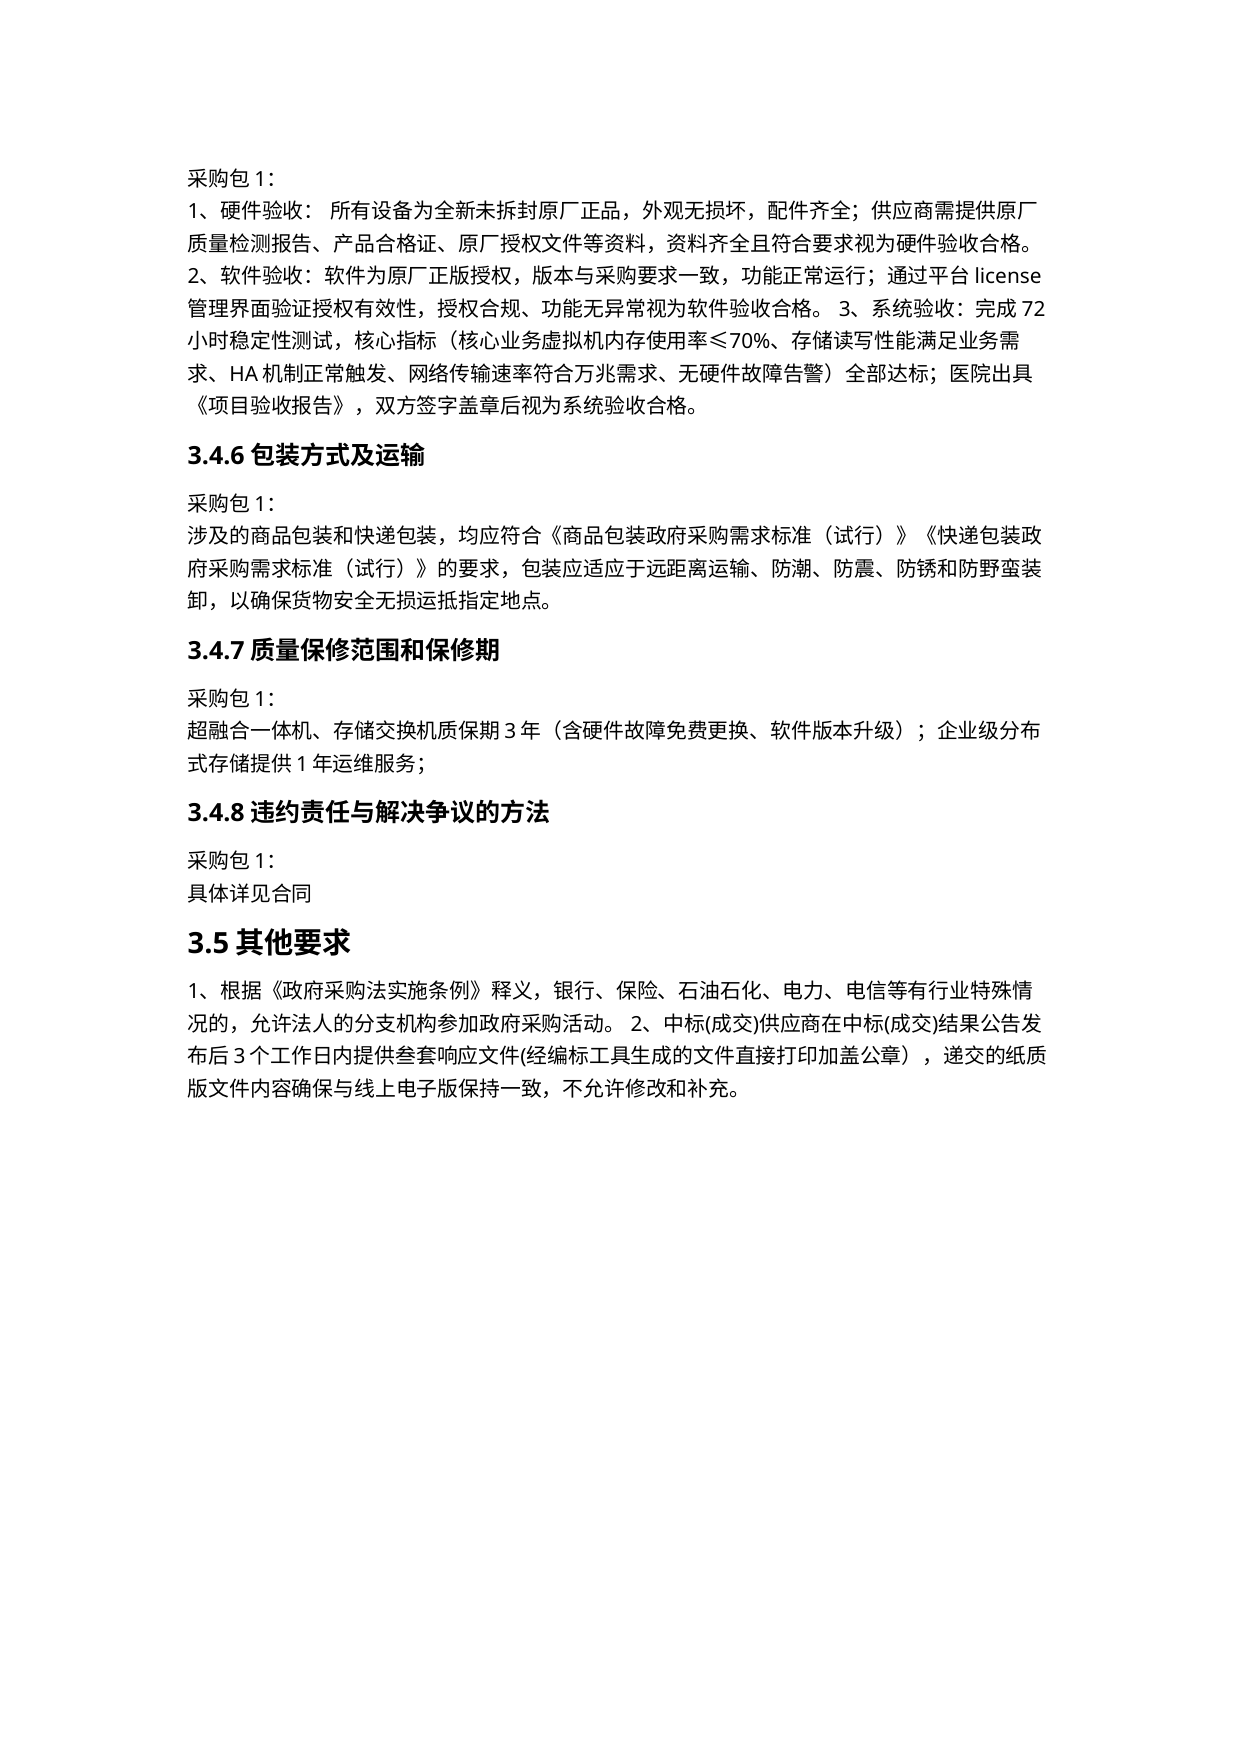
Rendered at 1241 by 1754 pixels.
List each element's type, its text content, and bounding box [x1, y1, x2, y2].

text 3.4.8违约责任与解决争议的方法 [187, 779, 1053, 844]
text 具体详见合同 [187, 877, 1053, 909]
text 超融合一体机、存储交换机质保期3年（含硬件故障免费更换、软件版本升级）；企业级分布式存储提供1年运维服务； [187, 714, 1053, 779]
text 采购包1： [187, 162, 1053, 194]
text 采购包1： [187, 682, 1053, 714]
text 1、根据《政府采购法实施条例》释义，银行、保险、石油石化、电力、电信等有行业特殊情况的，允许法人的分支机构参加政府采购活动。 2、中标(成交)供应商在中标(成交)结果公告发布后3个工作日内提供叁套响应文件(经编标工具生成的文件直接打印加盖公章），递交的纸质版文件内容确保与线上电子版保持一致，不允许修改和补充。 [187, 974, 1053, 1104]
text 1、硬件验收： 所有设备为全新未拆封原厂正品，外观无损坏，配件齐全；供应商需提供原厂质量检测报告、产品合格证、原厂授权文件等资料，资料齐全且符合要求视为硬件验收合格。 2、软件验收：软件为原厂正版授权，版本与采购要求一致，功能正常运行；通过平台license管理界面验证授权有效性，授权合规、功能无异常视为软件验收合格。 3、系统验收：完成72小时稳定性测试，核心指标（核心业务虚拟机内存使用率≤70%、存储读写性能满足业务需求、HA机制正常触发、网络传输速率符合万兆需求、无硬件故障告警）全部达标；医院出具《项目验收报告》，双方签字盖章后视为系统验收合格。 [187, 194, 1053, 422]
text 采购包1： [187, 487, 1053, 519]
text 涉及的商品包装和快递包装，均应符合《商品包装政府采购需求标准（试行）》《快递包装政府采购需求标准（试行）》的要求，包装应适应于远距离运输、防潮、防震、防锈和防野蛮装卸，以确保货物安全无损运抵指定地点。 [187, 519, 1053, 617]
text 采购包1： [187, 844, 1053, 877]
text 3.5其他要求 [187, 909, 1053, 974]
text 3.4.6包装方式及运输 [187, 422, 1053, 487]
text 3.4.7质量保修范围和保修期 [187, 617, 1053, 682]
